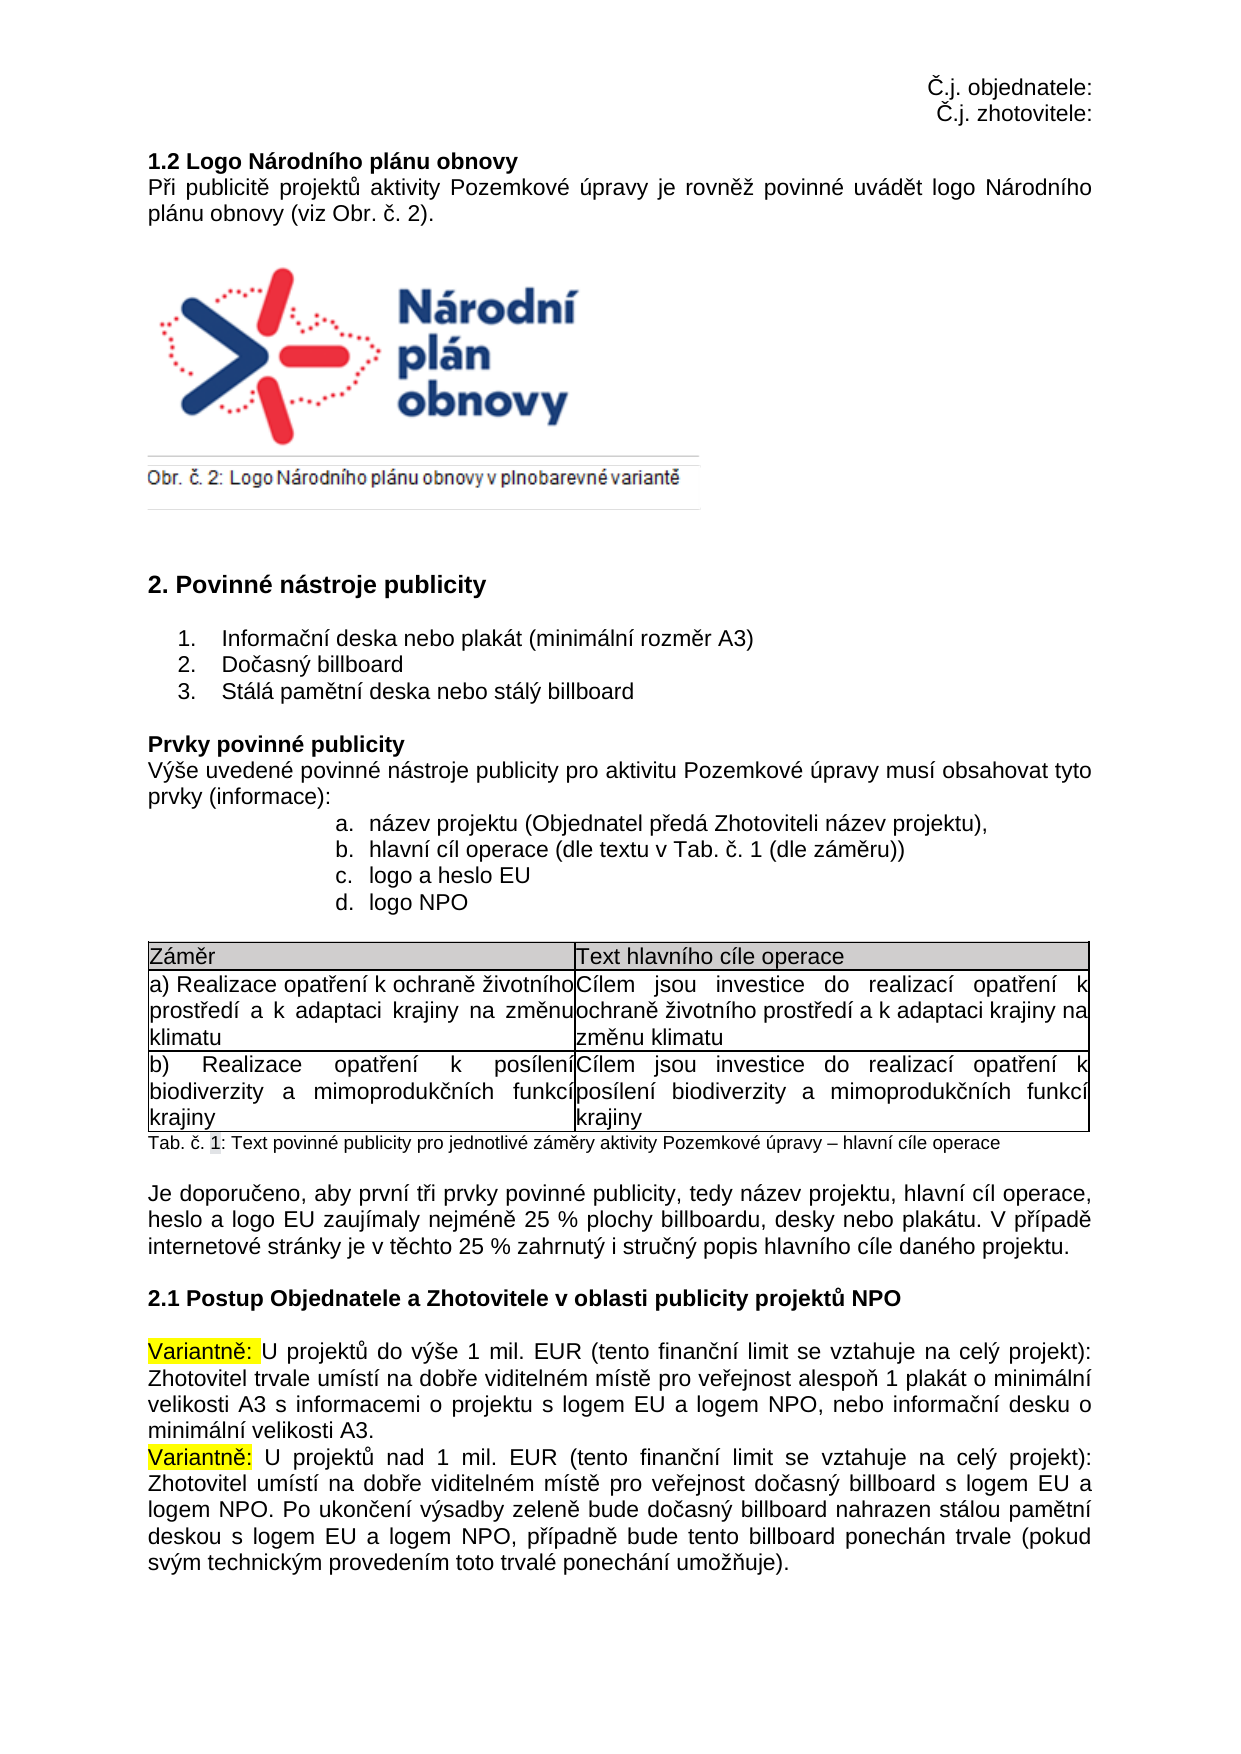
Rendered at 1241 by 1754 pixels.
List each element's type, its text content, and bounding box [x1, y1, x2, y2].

text Prvky povinné publicity [148, 731, 1093, 757]
table_cell b) Realizace opatření k posílení biodiverzity a mimoprodukčních funkcí krajiny [149, 1052, 574, 1131]
table_cell Cílem jsou investice do realizací opatření k posílení biodiverzity a mimoprodukčních funkcí krajiny [576, 1052, 1088, 1131]
text Variantně: U projektů nad 1 mil. EUR (tento finanční limit se vztahuje na celý projekt): Zhotovitel umístí na dobře viditelném místě pro veřejnost dočasný billboard s logem EU a logem NPO. Po ukončení výsadby zeleně bude dočasný billboard nahrazen stálou pamětní deskou s logem EU a logem NPO, případně bude tento billboard ponechán trvale (pokud svým technickým provedením toto trvalé ponechání umožňuje). [148, 1443, 1093, 1575]
text Při publicitě projektů aktivity Pozemkové úpravy je rovněž povinné uvádět logo Národního plánu obnovy (viz Obr. č. 2). [148, 174, 1093, 227]
table_header Záměr [149, 943, 574, 969]
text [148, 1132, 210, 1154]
list logo a heslo EU [335, 862, 1093, 889]
table_cell a) Realizace opatření k ochraně životního prostředí a k adaptaci krajiny na změnu klimatu [149, 971, 574, 1050]
picture [147, 253, 704, 513]
text Tab. č. 1: Text povinné publicity pro jednotlivé záměry aktivity Pozemkové úpravy – hlavní cíle operace [221, 1132, 1093, 1154]
text Výše uvedené povinné nástroje publicity pro aktivitu Pozemkové úpravy musí obsahovat tyto prvky (informace): [148, 757, 1093, 809]
table_header Text hlavního cíle operace [576, 943, 1088, 969]
table_cell Cílem jsou investice do realizací opatření k ochraně životního prostředí a k adaptaci krajiny na změnu klimatu [576, 971, 1088, 1050]
list Informační deska nebo plakát (minimální rozměr A3) [177, 625, 1093, 651]
text 2.1 Postup Objednatele a Zhotovitele v oblasti publicity projektů NPO [148, 1285, 1093, 1312]
text Je doporučeno, aby první tři prvky povinné publicity, tedy název projektu, hlavní cíl operace, heslo a logo EU zaujímaly nejméně 25 % plochy billboardu, desky nebo plakátu. V případě internetové stránky je v těchto 25 % zahrnutý i stručný popis hlavního cíle daného projektu. [148, 1180, 1093, 1259]
list logo NPO [335, 889, 1093, 915]
text 2. Povinné nástroje publicity [148, 570, 1093, 599]
text Variantně: U projektů do výše 1 mil. EUR (tento finanční limit se vztahuje na celý projekt): Zhotovitel trvale umístí na dobře viditelném místě pro veřejnost alespoň 1 plakát o minimální velikosti A3 s informacemi o projektu s logem EU a logem NPO, nebo informační desku o minimální velikosti A3. [148, 1338, 1093, 1443]
list název projektu (Objednatel předá Zhotoviteli název projektu), [335, 809, 1093, 836]
list hlavní cíl operace (dle textu v Tab. č. 1 (dle záměru)) [335, 836, 1093, 862]
text 1.2 Logo Národního plánu obnovy [148, 148, 1093, 174]
list Dočasný billboard [177, 651, 1093, 678]
list Stálá pamětní deska nebo stálý billboard [177, 678, 1093, 704]
